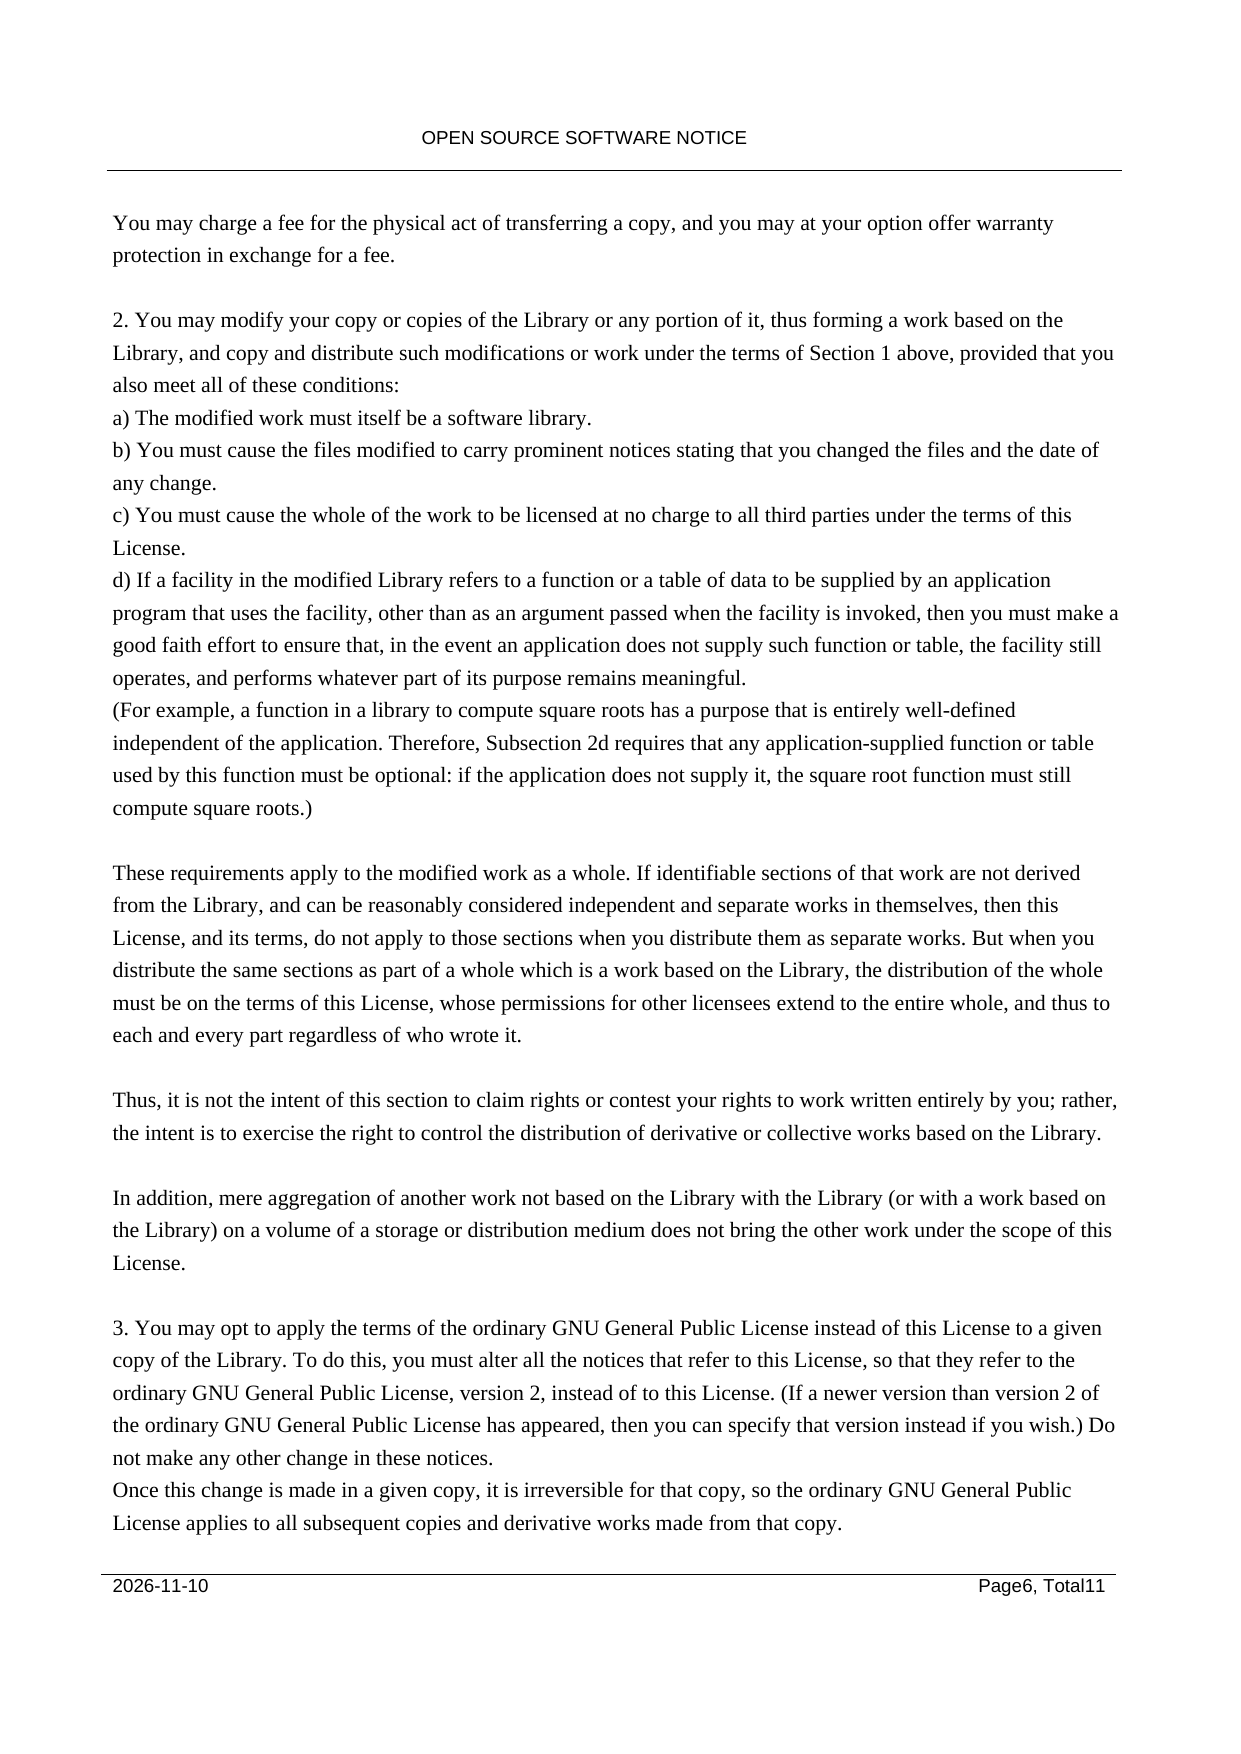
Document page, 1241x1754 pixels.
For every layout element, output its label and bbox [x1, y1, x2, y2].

text [112, 206, 1128, 1539]
